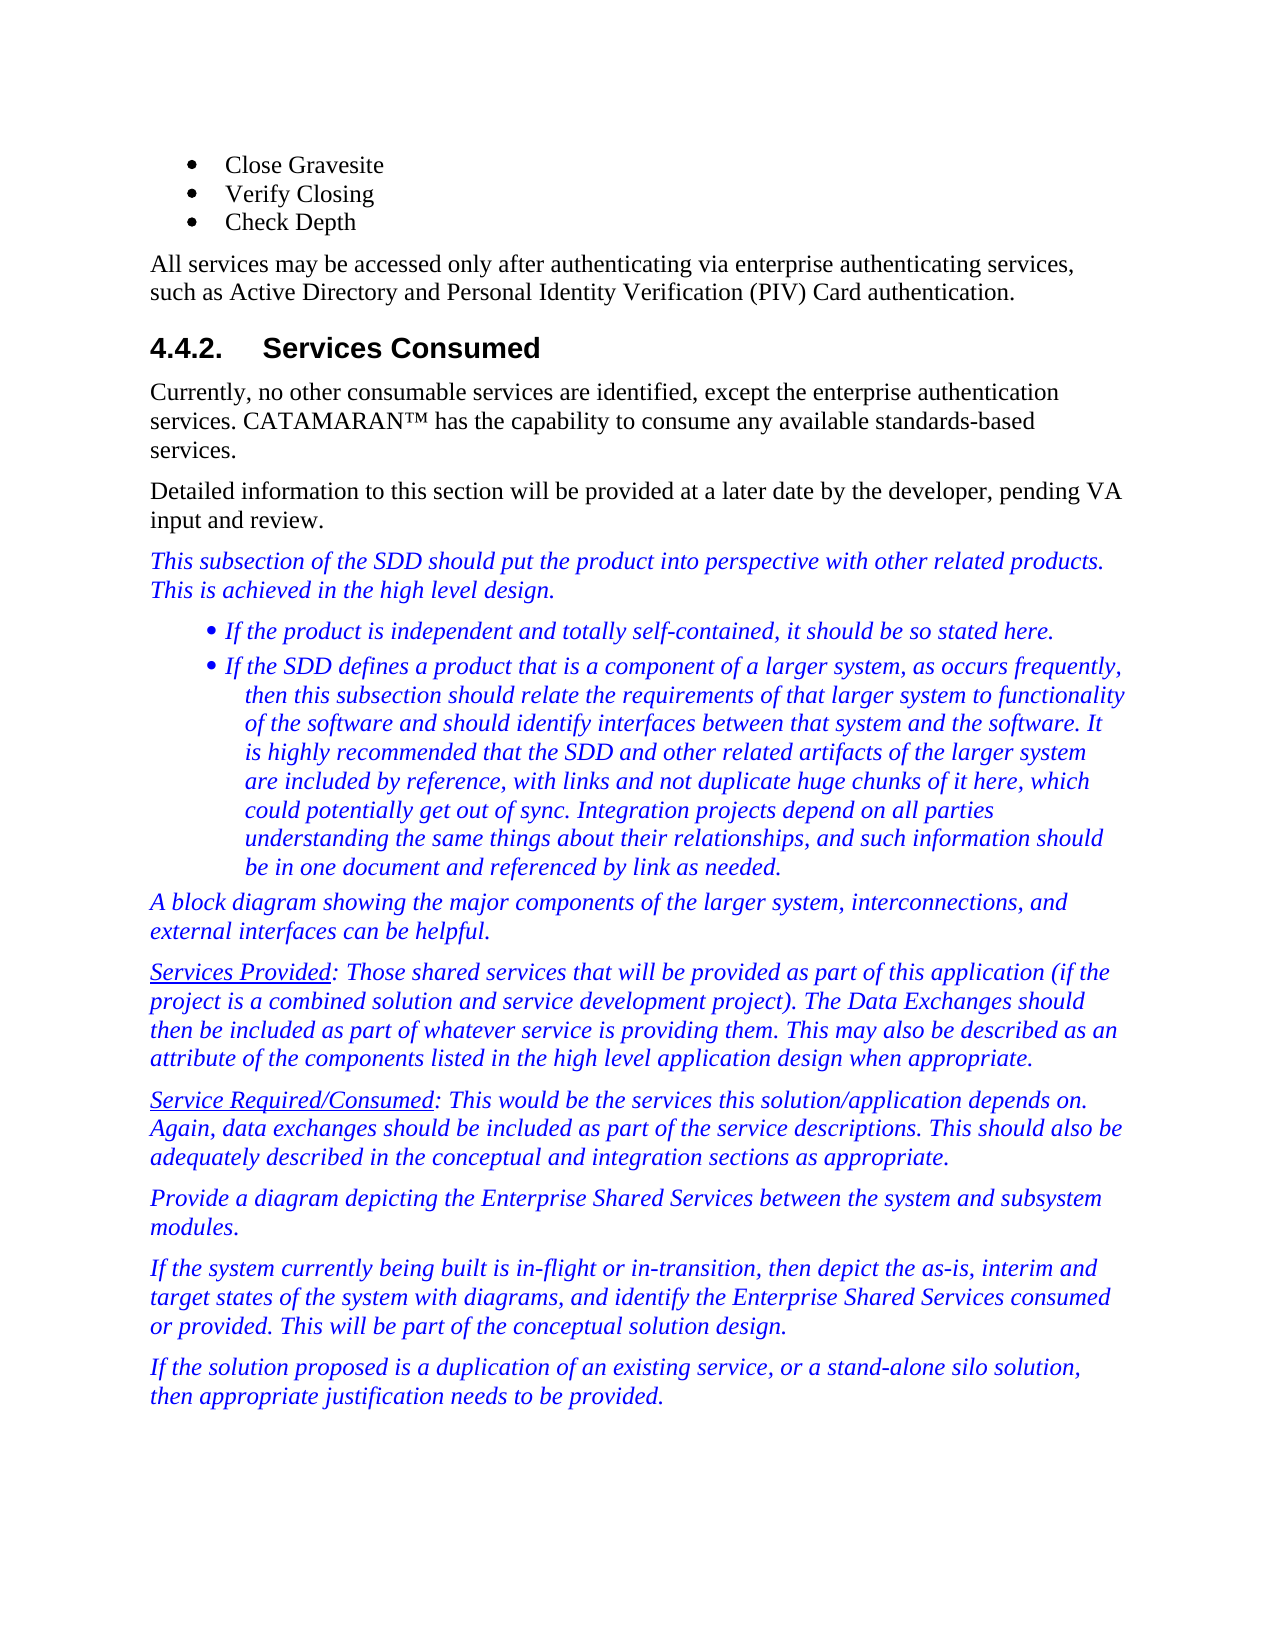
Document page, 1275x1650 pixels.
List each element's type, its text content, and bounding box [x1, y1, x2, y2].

list Close Gravesite [187, 150, 1125, 179]
text Provide a diagram depicting the Enterprise Shared Services between the system and subsystem modules. [150, 1183, 1125, 1241]
list Verify Closing [187, 179, 1125, 207]
text Service Required/Consumed: This would be the services this solution/application depends on. Again, data exchanges should be included as part of the service descriptions. This should also be adequately described in the conceptual and integration sections as appropriate. [150, 1085, 1125, 1171]
text Currently, no other consumable services are identified, except the enterprise authentication services. CATAMARAN™ has the capability to consume any available standards-based services. [150, 377, 1125, 463]
subtitle Services Consumed [150, 331, 1125, 365]
text Detailed information to this section will be provided at a later date by the developer, pending VA input and review. [150, 476, 1125, 533]
text All services may be accessed only after authenticating via enterprise authenticating services, such as Active Directory and Personal Identity Verification (PIV) Card authentication. [150, 249, 1125, 306]
text This subsection of the SDD should put the product into perspective with other related products. This is achieved in the high level design. [150, 546, 1125, 603]
text If the product is independent and totally self-contained, it should be so stated here. [207, 616, 1125, 645]
text Services Provided: Those shared services that will be provided as part of this application (if the project is a combined solution and service development project). The Data Exchanges should then be included as part of whatever service is providing them. This may also be described as an attribute of the components listed in the high level application design when appropriate. [150, 957, 1125, 1072]
text If the SDD defines a product that is a component of a larger system, as occurs frequently, then this subsection should relate the requirements of that larger system to functionality of the software and should identify interfaces between that system and the software. It is highly recommended that the SDD and other related artifacts of the larger system are included by reference, with links and not duplicate huge chunks of it here, which could potentially get out of sync. Integration projects depend on all parties understanding the same things about their relationships, and such information should be in one document and referenced by link as needed. [207, 651, 1125, 881]
list Check Depth [187, 207, 1125, 236]
text If the system currently being built is in-flight or in-transition, then depict the as-is, interim and target states of the system with diagrams, and identify the Enterprise Shared Services consumed or provided. This will be part of the conceptual solution design. [150, 1253, 1125, 1340]
text If the solution proposed is a duplication of an existing service, or a stand-alone silo solution, then appropriate justification needs to be provided. [150, 1352, 1125, 1410]
text A block diagram showing the major components of the larger system, interconnections, and external interfaces can be helpful. [150, 887, 1125, 945]
